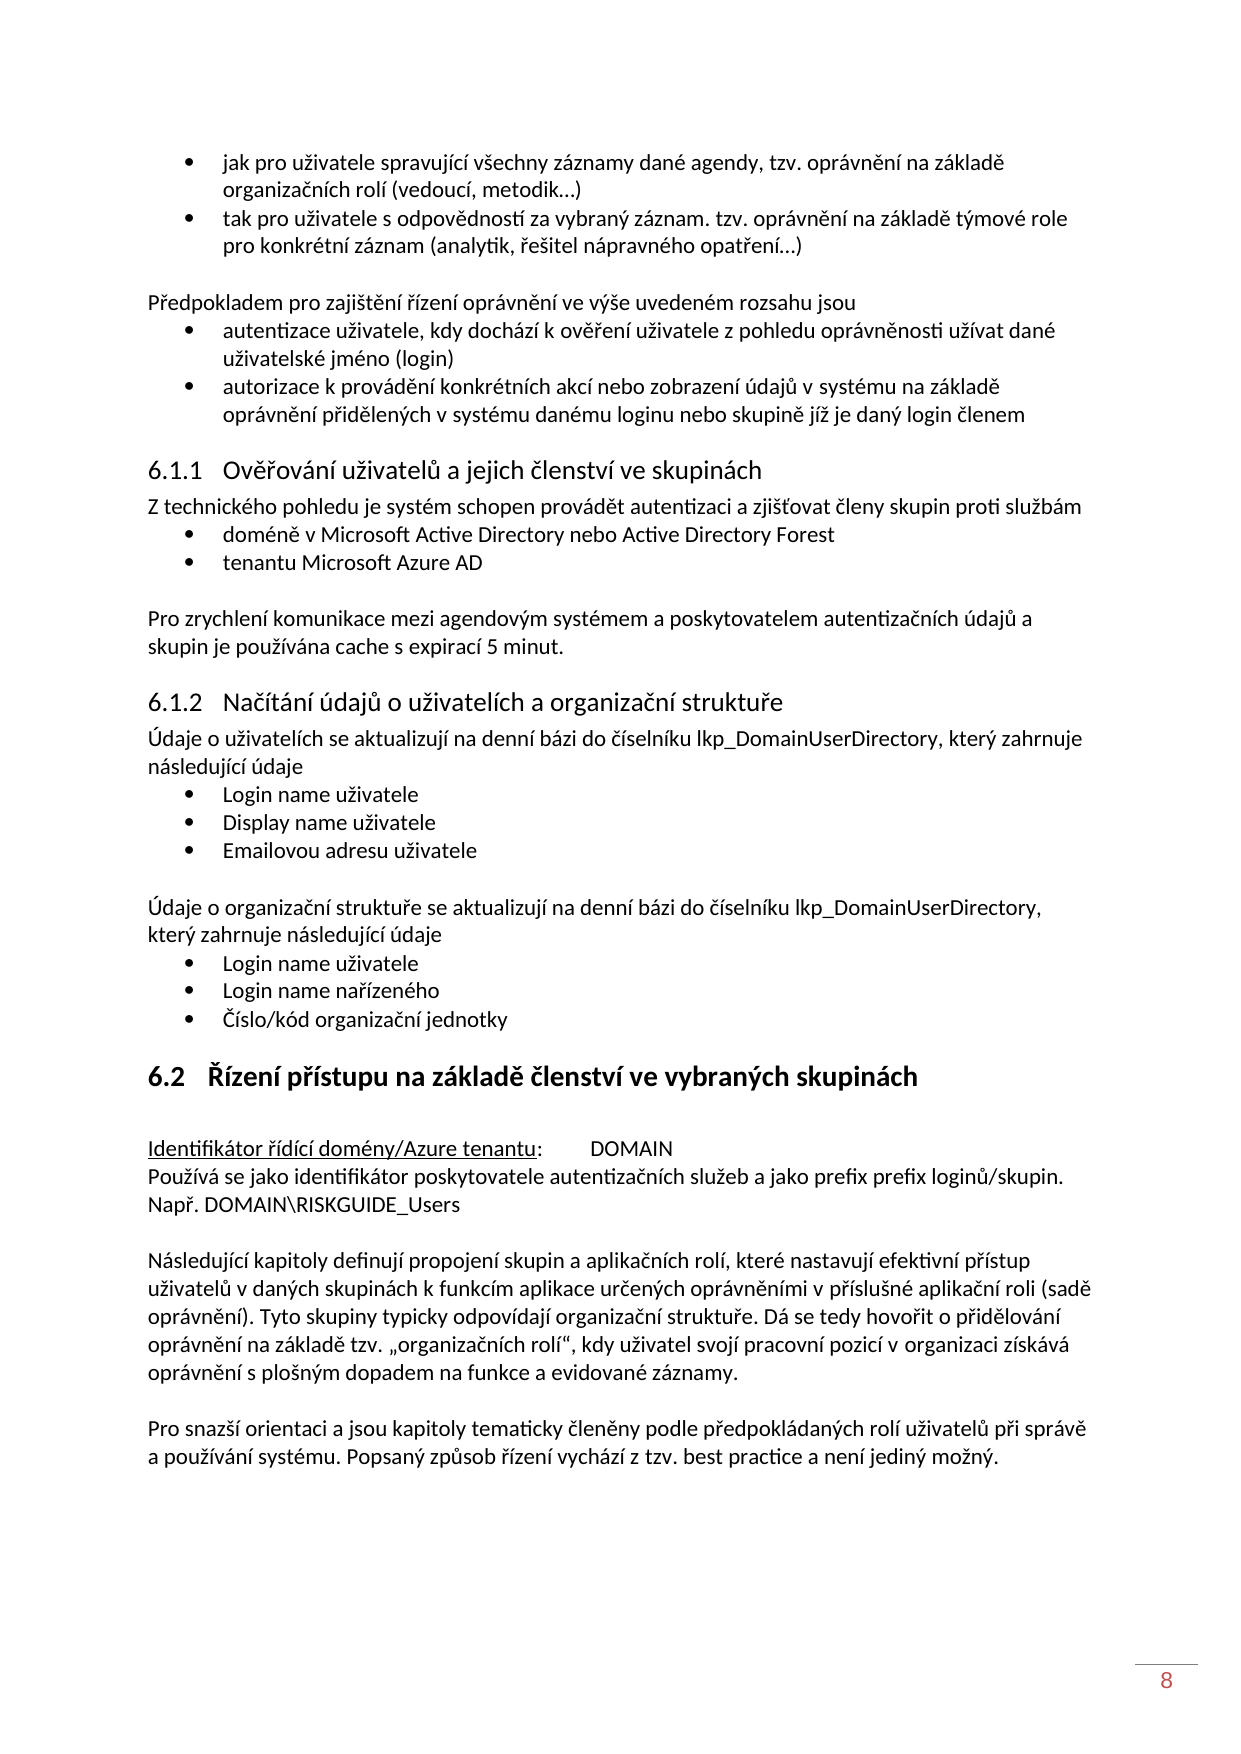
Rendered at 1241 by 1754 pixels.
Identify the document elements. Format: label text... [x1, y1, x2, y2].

text Z technického pohledu je systém schopen provádět autentizaci a zjišťovat členy skupin proti službám [148, 492, 1093, 520]
list jak pro uživatele spravující všechny záznamy dané agendy, tzv. oprávnění na základě organizačních rolí (vedoucí, metodik…) [185, 148, 1093, 204]
list tenantu Microsoft Azure AD [185, 548, 1093, 576]
list doméně v Microsoft Active Directory nebo Active Directory Forest [185, 520, 1093, 548]
list autentizace uživatele, kdy dochází k ověření uživatele z pohledu oprávněnosti užívat dané uživatelské jméno (login) [185, 316, 1093, 372]
list autorizace k provádění konkrétních akcí nebo zobrazení údajů v systému na základě oprávnění přidělených v systému danému loginu nebo skupině jíž je daný login členem [185, 372, 1093, 428]
list Display name uživatele [185, 808, 1093, 837]
text Následující kapitoly definují propojení skupin a aplikačních rolí, které nastavují efektivní přístup uživatelů v daných skupinách k funkcím aplikace určených oprávněními v příslušné aplikační roli (sadě oprávnění). Tyto skupiny typicky odpovídají organizační struktuře. Dá se tedy hovořit o přidělování oprávnění na základě tzv. „organizačních rolí“, kdy uživatel svojí pracovní pozicí v organizaci získává oprávnění s plošným dopadem na funkce a evidované záznamy. [148, 1246, 1093, 1386]
list Login name uživatele [185, 781, 1093, 808]
subtitle Řízení přístupu na základě členství ve vybraných skupinách [148, 1058, 1093, 1093]
list Login name uživatele [185, 949, 1093, 977]
text Údaje o uživatelích se aktualizují na denní bázi do číselníku lkp_DomainUserDirectory, který zahrnuje následující údaje [148, 724, 1093, 781]
subtitle Načítání údajů o uživatelích a organizační struktuře [148, 685, 1093, 718]
text Používá se jako identifikátor poskytovatele autentizačních služeb a jako prefix prefix loginů/skupin. Např. DOMAIN\RISKGUIDE_Users [148, 1162, 1093, 1218]
text Pro zrychlení komunikace mezi agendovým systémem a poskytovatelem autentizačních údajů a skupin je používána cache s expirací 5 minut. [148, 604, 1093, 660]
list tak pro uživatele s odpovědností za vybraný záznam. tzv. oprávnění na základě týmové role pro konkrétní záznam (analytik, řešitel nápravného opatření…) [185, 204, 1093, 260]
subtitle Ověřování uživatelů a jejich členství ve skupinách [148, 453, 1093, 486]
text Identifikátor řídící domény/Azure tenantu: DOMAIN [148, 1134, 1093, 1162]
text Pro snazší orientaci a jsou kapitoly tematicky členěny podle předpokládaných rolí uživatelů při správě a používání systému. Popsaný způsob řízení vychází z tzv. best practice a není jediný možný. [148, 1414, 1093, 1470]
text Údaje o organizační struktuře se aktualizují na denní bázi do číselníku lkp_DomainUserDirectory, který zahrnuje následující údaje [148, 893, 1093, 949]
list Login name nařízeného [185, 977, 1093, 1005]
text Předpokladem pro zajištění řízení oprávnění ve výše uvedeném rozsahu jsou [148, 288, 1093, 316]
list Číslo/kód organizační jednotky [185, 1005, 1093, 1033]
list Emailovou adresu uživatele [185, 837, 1093, 864]
